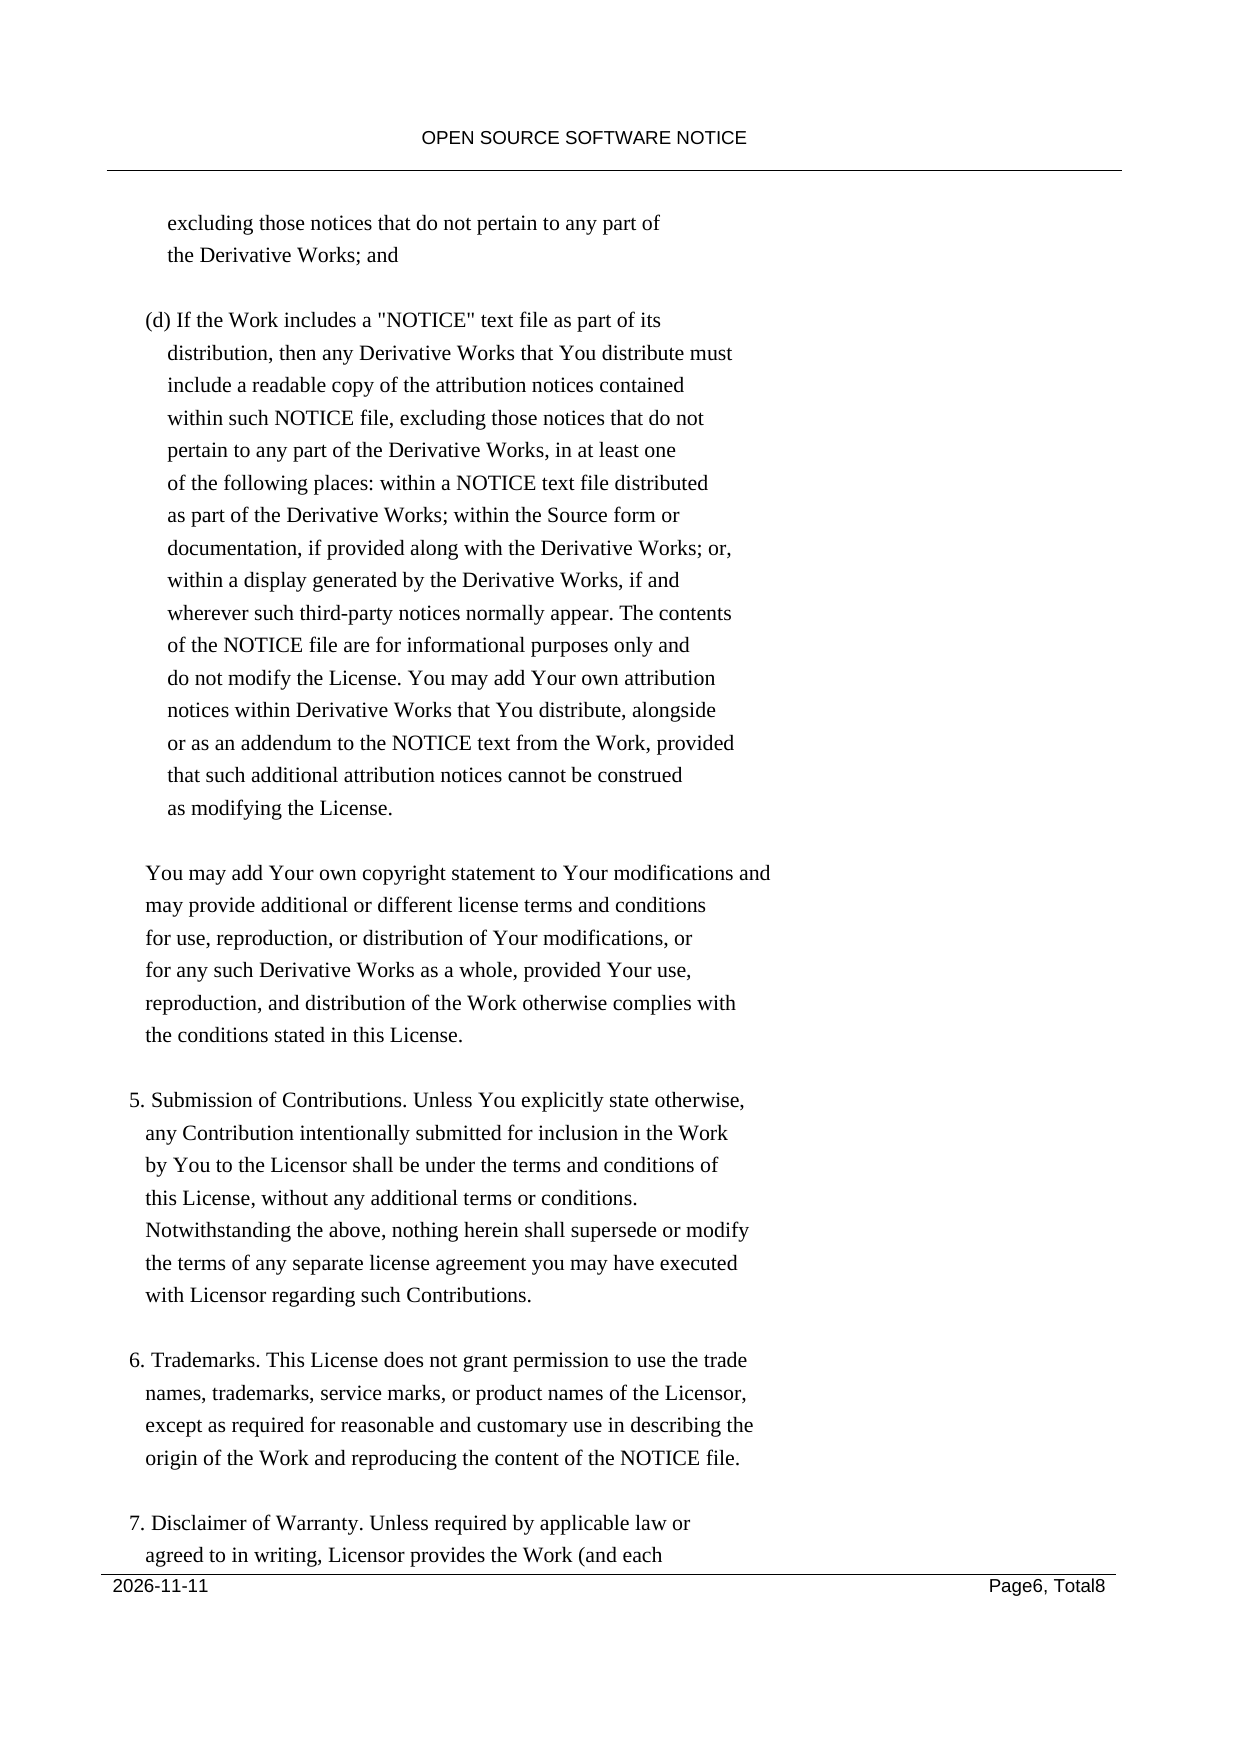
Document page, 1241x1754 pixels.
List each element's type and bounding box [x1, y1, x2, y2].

text [112, 206, 1128, 1571]
